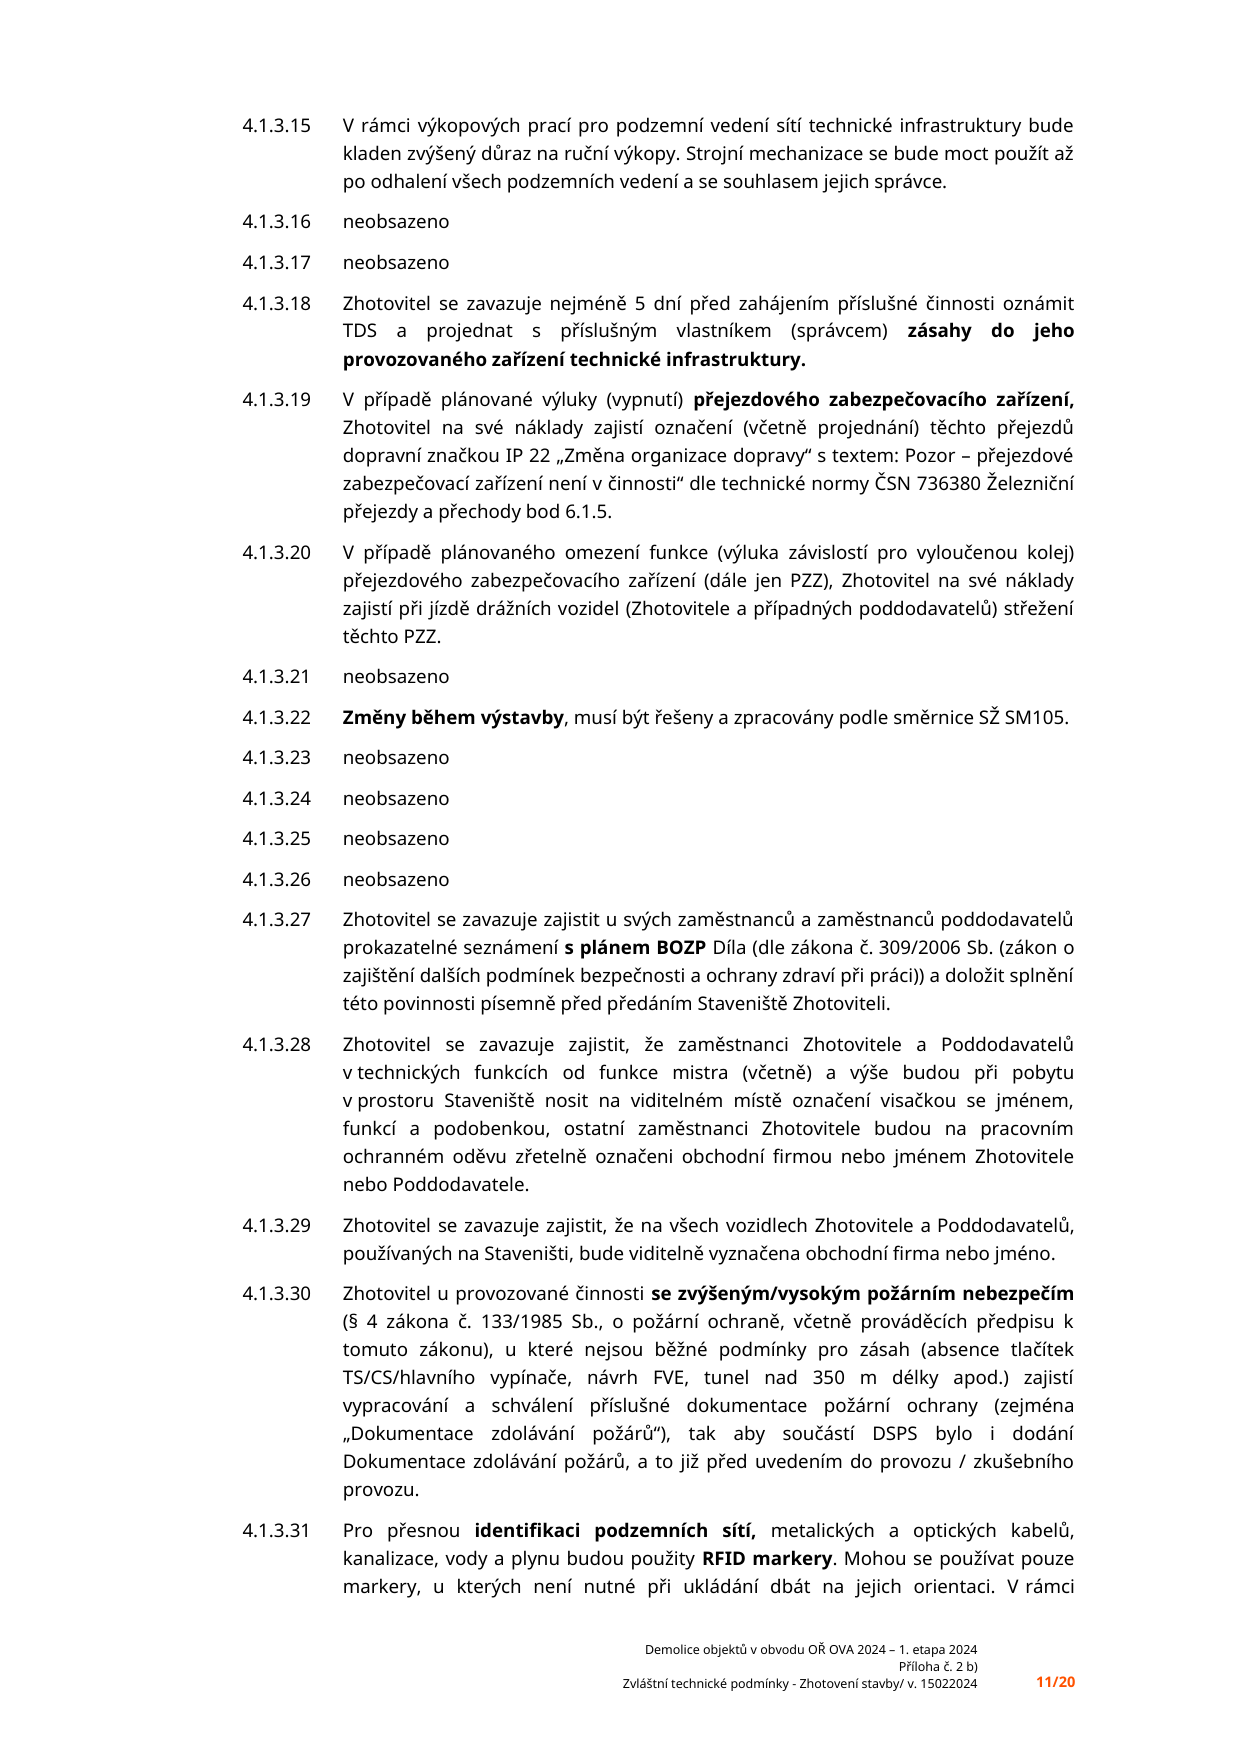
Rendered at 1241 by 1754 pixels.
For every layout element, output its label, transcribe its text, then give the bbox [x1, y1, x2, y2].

text neobsazeno [242, 663, 1075, 689]
text neobsazeno [242, 866, 1075, 892]
text V případě plánované výluky (vypnutí) přejezdového zabezpečovacího zařízení, Zhotovitel na své náklady zajistí označení (včetně projednání) těchto přejezdů dopravní značkou IP 22 „Změna organizace dopravy“ s textem: Pozor – přejezdové zabezpečovací zařízení není v činnosti“ dle technické normy ČSN 736380 Železniční přejezdy a přechody bod 6.1.5. [242, 386, 1075, 524]
text V rámci výkopových prací pro podzemní vedení sítí technické infrastruktury bude kladen zvýšený důraz na ruční výkopy. Strojní mechanizace se bude moct použít až po odhalení všech podzemních vedení a se souhlasem jejich správce. [242, 112, 1075, 194]
text neobsazeno [242, 826, 1075, 851]
text Zhotovitel se zavazuje nejméně 5 dní před zahájením příslušné činnosti oznámit TDS a projednat s příslušným vlastníkem (správcem) zásahy do jeho provozovaného zařízení technické infrastruktury. [242, 290, 1075, 371]
list Zhotovitel se zavazuje zajistit u svých zaměstnanců a zaměstnanců poddodavatelů prokazatelné seznámení s plánem BOZP Díla (dle zákona č. 309/2006 Sb. (zákon o zajištění dalších podmínek bezpečnosti a ochrany zdraví při práci)) a doložit splnění této povinnosti písemně před předáním Staveniště Zhotoviteli. [242, 907, 1075, 1016]
text neobsazeno [242, 785, 1075, 811]
list Zhotovitel u provozované činnosti se zvýšeným/vysokým požárním nebezpečím (§ 4 zákona č. 133/1985 Sb., o požární ochraně, včetně prováděcích předpisu k tomuto zákonu), u které nejsou běžné podmínky pro zásah (absence tlačítek TS/CS/hlavního vypínače, návrh FVE, tunel nad 350 m délky apod.) zajistí vypracování a schválení příslušné dokumentace požární ochrany (zejména „Dokumentace zdolávání požárů“), tak aby součástí DSPS bylo i dodání Dokumentace zdolávání požárů, a to již před uvedením do provozu / zkušebního provozu. [242, 1280, 1075, 1502]
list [242, 1517, 1075, 1599]
text neobsazeno [242, 744, 1075, 770]
list Zhotovitel se zavazuje zajistit, že na všech vozidlech Zhotovitele a Poddodavatelů, používaných na Staveništi, bude viditelně vyznačena obchodní firma nebo jméno. [242, 1212, 1075, 1265]
text neobsazeno [242, 249, 1075, 275]
list Zhotovitel se zavazuje zajistit, že zaměstnanci Zhotovitele a Poddodavatelů v technických funkcích od funkce mistra (včetně) a výše budou při pobytu v prostoru Staveniště nosit na viditelném místě označení visačkou se jménem, funkcí a podobenkou, ostatní zaměstnanci Zhotovitele budou na pracovním ochranném oděvu zřetelně označeni obchodní firmou nebo jménem Zhotovitele nebo Poddodavatele. [242, 1031, 1075, 1197]
text V případě plánovaného omezení funkce (výluka závislostí pro vyloučenou kolej) přejezdového zabezpečovacího zařízení (dále jen PZZ), Zhotovitel na své náklady zajistí při jízdě drážních vozidel (Zhotovitele a případných poddodavatelů) střežení těchto PZZ. [242, 539, 1075, 648]
text Změny během výstavby, musí být řešeny a zpracovány podle směrnice SŽ SM105. [242, 704, 1075, 729]
text neobsazeno [242, 209, 1075, 234]
